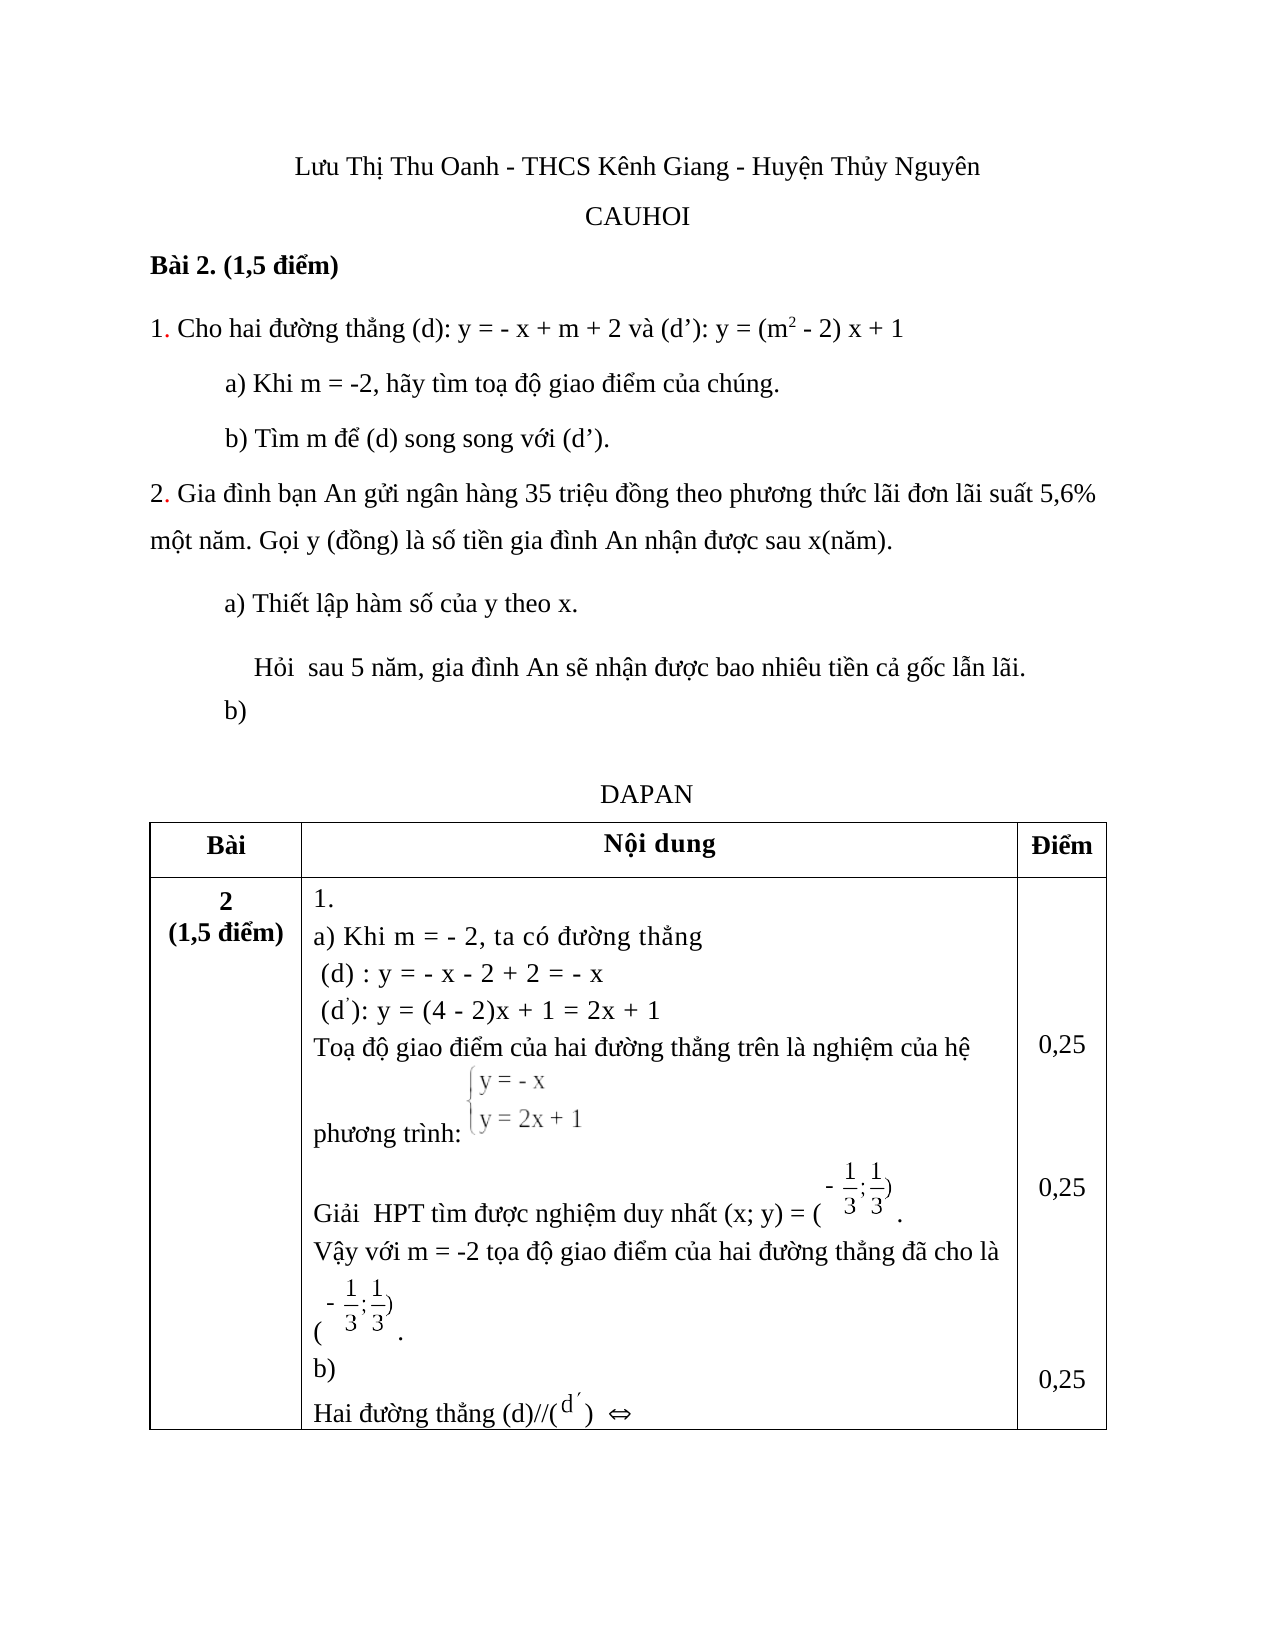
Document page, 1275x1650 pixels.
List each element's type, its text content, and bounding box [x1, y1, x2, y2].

table_header Bài [151, 823, 301, 877]
table_header Nội dung [302, 823, 1017, 877]
text 1. Cho hai đường thẳng (d): y = - x + m + 2 và (d’): y = (m2 - 2) x + 1 [150, 312, 1125, 344]
table_cell 2 (1,5 điểm) [151, 878, 301, 1429]
table_cell 0,25 0,25 0,25 [1018, 878, 1106, 1429]
text Lưu Thị Thu Oanh - THCS Kênh Giang - Huyện Thủy Nguyên [150, 150, 1125, 181]
text b) Tìm m để (d) song song với (d’). [150, 422, 1125, 454]
text 2. Gia đình bạn An gửi ngân hàng 35 triệu đồng theo phương thức lãi đơn lãi suất 5,6% một năm. Gọi y (đồng) là số tiền gia đình An nhận được sau x(năm). [150, 477, 1125, 555]
table_header Điểm [1018, 823, 1106, 877]
text Bài 2. (1,5 điểm) [150, 249, 1125, 280]
text DAPAN [525, 778, 1125, 810]
text b) Hỏi sau 5 năm, gia đình An sẽ nhận được bao nhiêu tiền cả gốc lẫn lãi. [150, 651, 1125, 725]
text CAUHOI [150, 199, 1125, 231]
text a) Khi m = -2, hãy tìm toạ độ giao điểm của chúng. [150, 367, 1125, 399]
text a) Thiết lập hàm số của y theo x. [150, 587, 1125, 619]
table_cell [302, 878, 1017, 1429]
